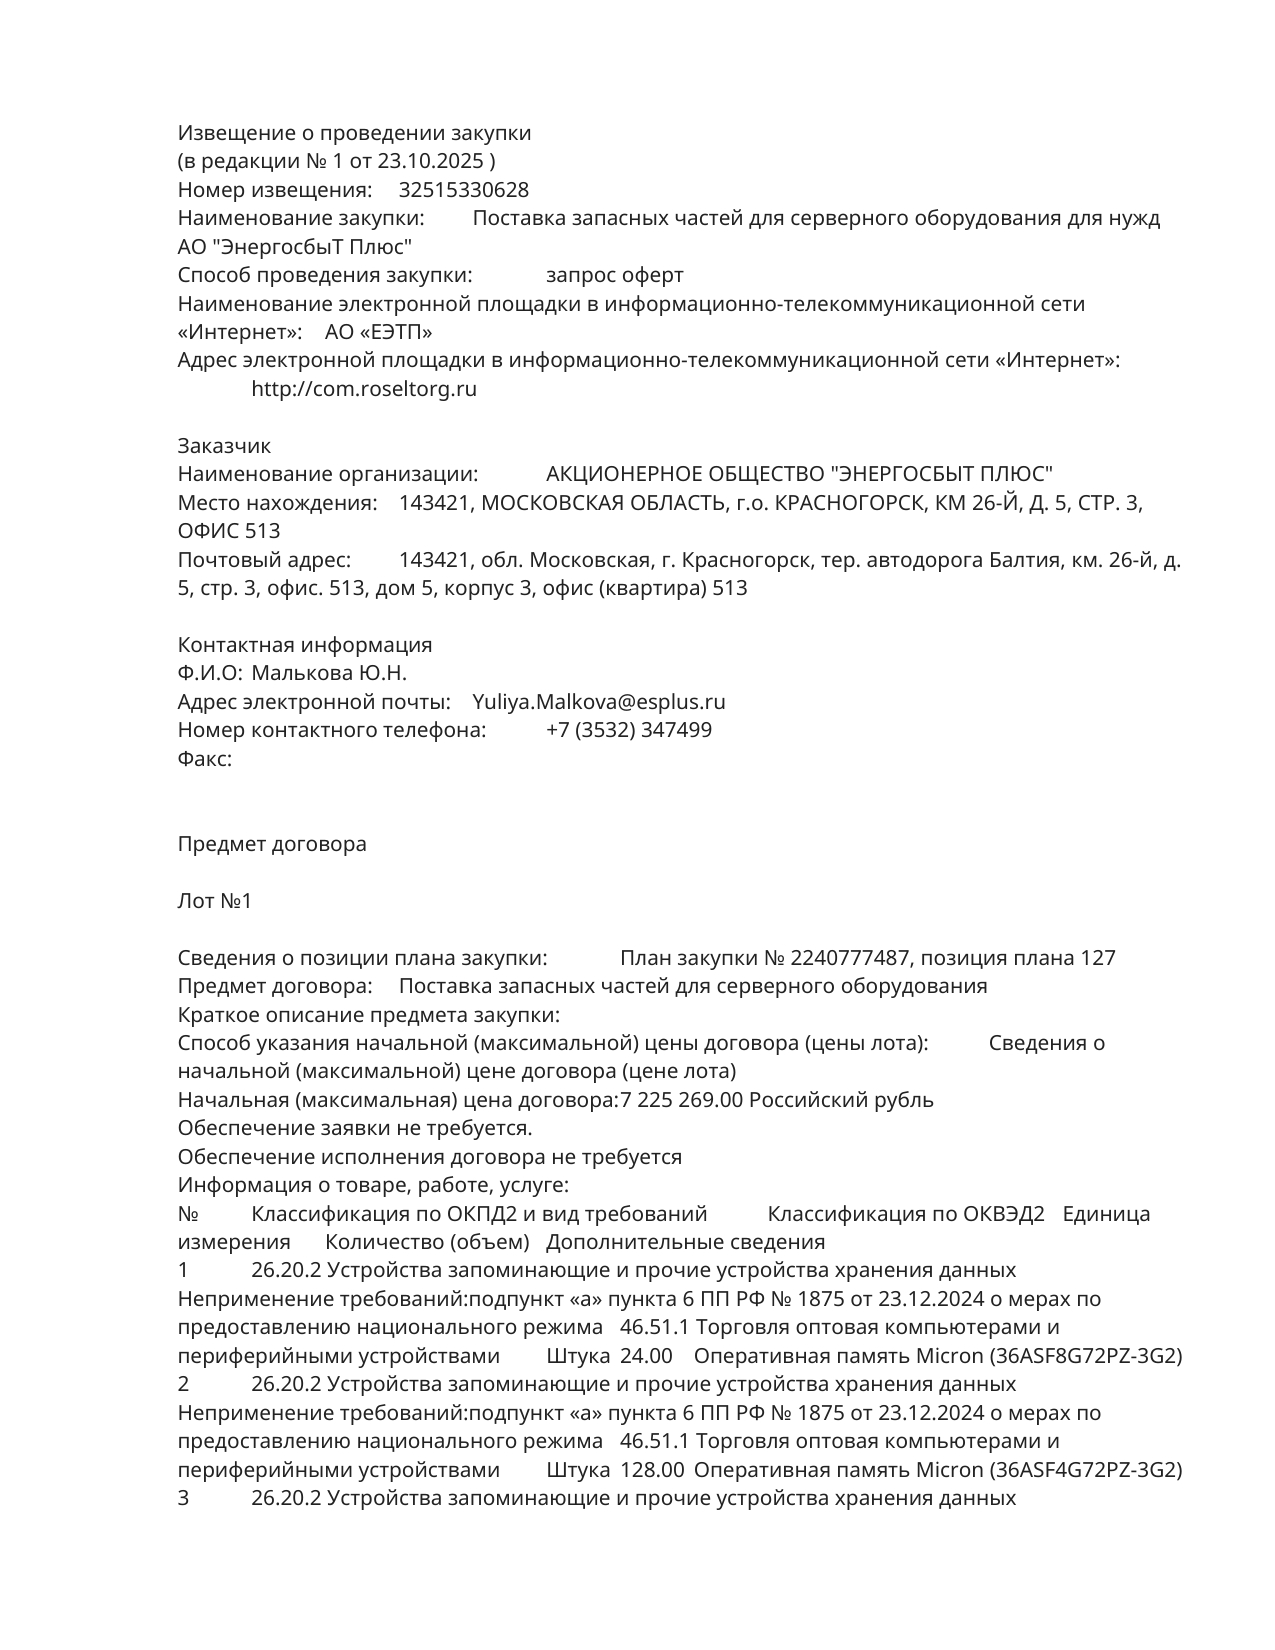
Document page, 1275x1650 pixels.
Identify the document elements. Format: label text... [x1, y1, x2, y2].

text Место нахождения: 143421, МОСКОВСКАЯ ОБЛАСТЬ, г.о. КРАСНОГОРСК, КМ 26-Й, Д. 5, СТР. 3, ОФИС 513 [177, 488, 1186, 545]
text 2 26.20.2 Устройства запоминающие и прочие устройства хранения данных [177, 1369, 1186, 1398]
text Извещение о проведении закупки [177, 118, 1186, 147]
text (в редакции № 1 от 23.10.2025 ) [177, 147, 1186, 175]
text Факс: [177, 744, 1186, 772]
text 3 26.20.2 Устройства запоминающие и прочие устройства хранения данных [177, 1483, 1186, 1512]
text Номер контактного телефона: +7 (3532) 347499 [177, 715, 1186, 744]
text Обеспечение исполнения договора не требуется [177, 1142, 1186, 1170]
text Адрес электронной почты: Yuliya.Malkova@esplus.ru [177, 687, 1186, 715]
text Неприменение требований:подпункт «а» пункта 6 ПП РФ № 1875 от 23.12.2024 о мерах по предоставлению национального режима 46.51.1 Торговля оптовая компьютерами и периферийными устройствами Штука 24.00 Оперативная память Micron (36ASF8G72PZ-3G2) [177, 1284, 1186, 1369]
text Сведения о позиции плана закупки: План закупки № 2240777487, позиция плана 127 [177, 943, 1186, 971]
text Лот №1 [177, 886, 1186, 914]
text Контактная информация [177, 630, 1186, 658]
text Информация о товаре, работе, услуге: [177, 1170, 1186, 1199]
text Номер извещения: 32515330628 [177, 175, 1186, 203]
text Обеспечение заявки не требуется. [177, 1113, 1186, 1142]
text Краткое описание предмета закупки: [177, 1000, 1186, 1028]
text Наименование электронной площадки в информационно-телекоммуникационной сети «Интернет»: АО «ЕЭТП» [177, 289, 1186, 346]
text Способ проведения закупки: запрос оферт [177, 260, 1186, 289]
text Наименование закупки: Поставка запасных частей для серверного оборудования для нужд АО "ЭнергосбыТ Плюс" [177, 203, 1186, 260]
text Ф.И.О: Малькова Ю.Н. [177, 658, 1186, 687]
text Предмет договора: Поставка запасных частей для серверного оборудования [177, 971, 1186, 1000]
text Наименование организации: АКЦИОНЕРНОЕ ОБЩЕСТВО "ЭНЕРГОСБЫТ ПЛЮС" [177, 459, 1186, 488]
text Адрес электронной площадки в информационно-телекоммуникационной сети «Интернет»: http://com.roseltorg.ru [177, 346, 1186, 402]
text № Классификация по ОКПД2 и вид требований Классификация по ОКВЭД2 Единица измерения Количество (объем) Дополнительные сведения [177, 1199, 1186, 1256]
text Предмет договора [177, 829, 1186, 857]
text Начальная (максимальная) цена договора: 7 225 269.00 Российский рубль [177, 1085, 1186, 1113]
text 1 26.20.2 Устройства запоминающие и прочие устройства хранения данных [177, 1256, 1186, 1284]
text Заказчик [177, 431, 1186, 459]
text Неприменение требований:подпункт «а» пункта 6 ПП РФ № 1875 от 23.12.2024 о мерах по предоставлению национального режима 46.51.1 Торговля оптовая компьютерами и периферийными устройствами Штука 128.00 Оперативная память Micron (36ASF4G72PZ-3G2) [177, 1398, 1186, 1483]
text Способ указания начальной (максимальной) цены договора (цены лота): Сведения о начальной (максимальной) цене договора (цене лота) [177, 1028, 1186, 1085]
text Почтовый адрес: 143421, обл. Московская, г. Красногорск, тер. автодорога Балтия, км. 26-й, д. 5, стр. 3, офис. 513, дом 5, корпус 3, офис (квартира) 513 [177, 545, 1186, 602]
